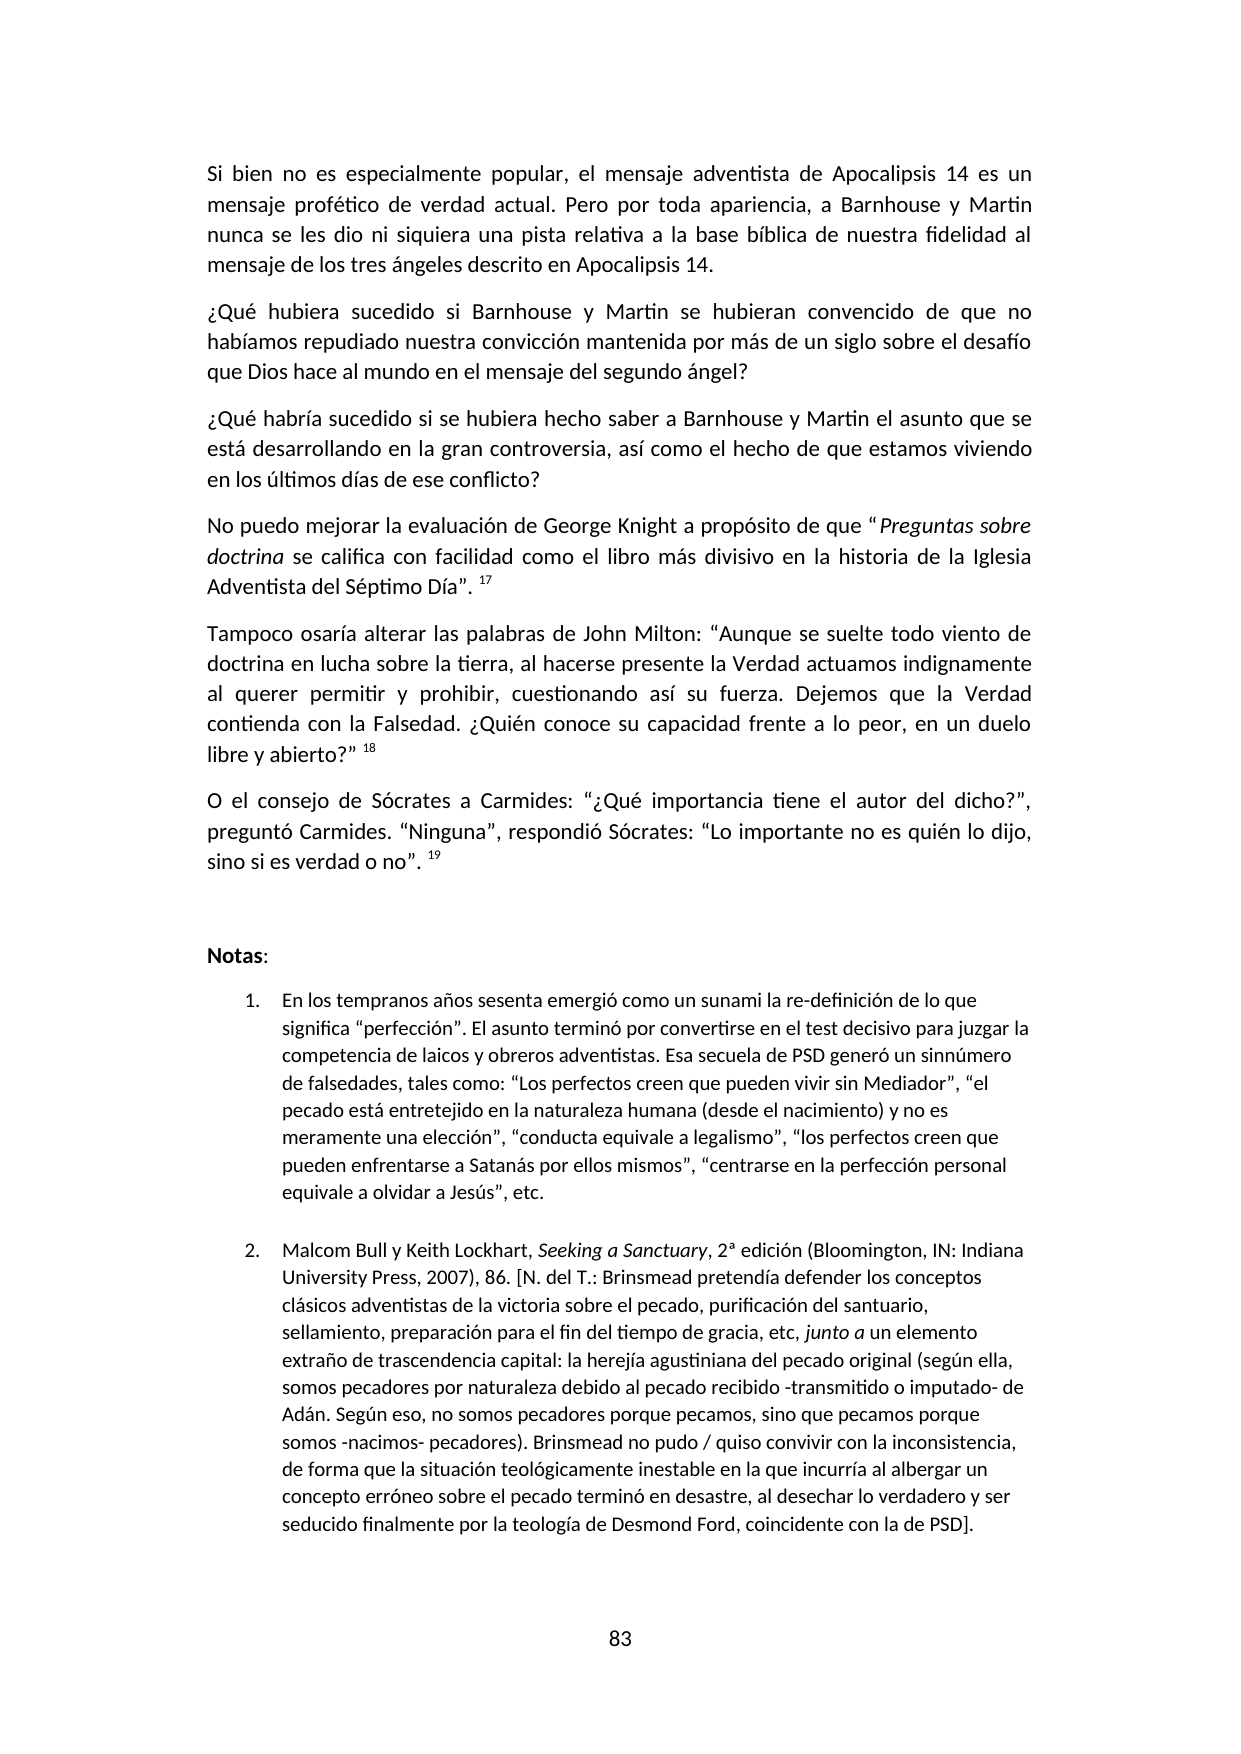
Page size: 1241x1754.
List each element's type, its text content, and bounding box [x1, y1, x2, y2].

text Tampoco osaría alterar las palabras de John Milton: “Aunque se suelte todo viento de doctrina en lucha sobre la tierra, al hacerse presente la Verdad actuamos indignamente al querer permitir y prohibir, cuestionando así su fuerza. Dejemos que la Verdad contienda con la Falsedad. ¿Quién conoce su capacidad frente a lo peor, en un duelo libre y abierto?” 18 [207, 619, 1033, 768]
text Si bien no es especialmente popular, el mensaje adventista de Apocalipsis 14 es un mensaje profético de verdad actual. Pero por toda apariencia, a Barnhouse y Martin nunca se les dio ni siquiera una pista relativa a la base bíblica de nuestra fidelidad al mensaje de los tres ángeles descrito en Apocalipsis 14. [207, 159, 1033, 278]
text No puedo mejorar la evaluación de George Knight a propósito de que “Preguntas sobre doctrina se califica con facilidad como el libro más divisivo en la historia de la Iglesia Adventista del Séptimo Día”. 17 [207, 512, 1033, 600]
list Malcom Bull y Keith Lockhart, Seeking a Sanctuary, 2ª edición (Bloomington, IN: Indiana University Press, 2007), 86. [N. del T.: Brinsmead pretendía defender los conceptos clásicos adventistas de la victoria sobre el pecado, purificación del santuario, sellamiento, preparación para el fin del tiempo de gracia, etc, junto a un elemento extraño de trascendencia capital: la herejía agustiniana del pecado original (según ella, somos pecadores por naturaleza debido al pecado recibido -transmitido o imputado- de Adán. Según eso, no somos pecadores porque pecamos, sino que pecamos porque somos -nacimos- pecadores). Brinsmead no pudo / quiso convivir con la inconsistencia, de forma que la situación teológicamente inestable en la que incurría al albergar un concepto erróneo sobre el pecado terminó en desastre, al desechar lo verdadero y ser seducido finalmente por la teología de Desmond Ford, coincidente con la de PSD]. [244, 1237, 1033, 1567]
list En los tempranos años sesenta emergió como un sunami la re-definición de lo que significa “perfección”. El asunto terminó por convertirse en el test decisivo para juzgar la competencia de laicos y obreros adventistas. Esa secuela de PSD generó un sinnúmero de falsedades, tales como: “Los perfectos creen que pueden vivir sin Mediador”, “el pecado está entretejido en la naturaleza humana (desde el nacimiento) y no es meramente una elección”, “conducta equivale a legalismo”, “los perfectos creen que pueden enfrentarse a Satanás por ellos mismos”, “centrarse en la perfección personal equivale a olvidar a Jesús”, etc. [244, 988, 1033, 1235]
text ¿Qué habría sucedido si se hubiera hecho saber a Barnhouse y Martin el asunto que se está desarrollando en la gran controversia, así como el hecho de que estamos viviendo en los últimos días de ese conflicto? [207, 404, 1033, 493]
text O el consejo de Sócrates a Carmides: “¿Qué importancia tiene el autor del dicho?”, preguntó Carmides. “Ninguna”, respondió Sócrates: “Lo importante no es quién lo dijo, sino si es verdad o no”. 19 [207, 787, 1033, 875]
text ¿Qué hubiera sucedido si Barnhouse y Martin se hubieran convencido de que no habíamos repudiado nuestra convicción mantenida por más de un siglo sobre el desafío que Dios hace al mundo en el mensaje del segundo ángel? [207, 297, 1033, 385]
text Notas: [207, 941, 1033, 969]
